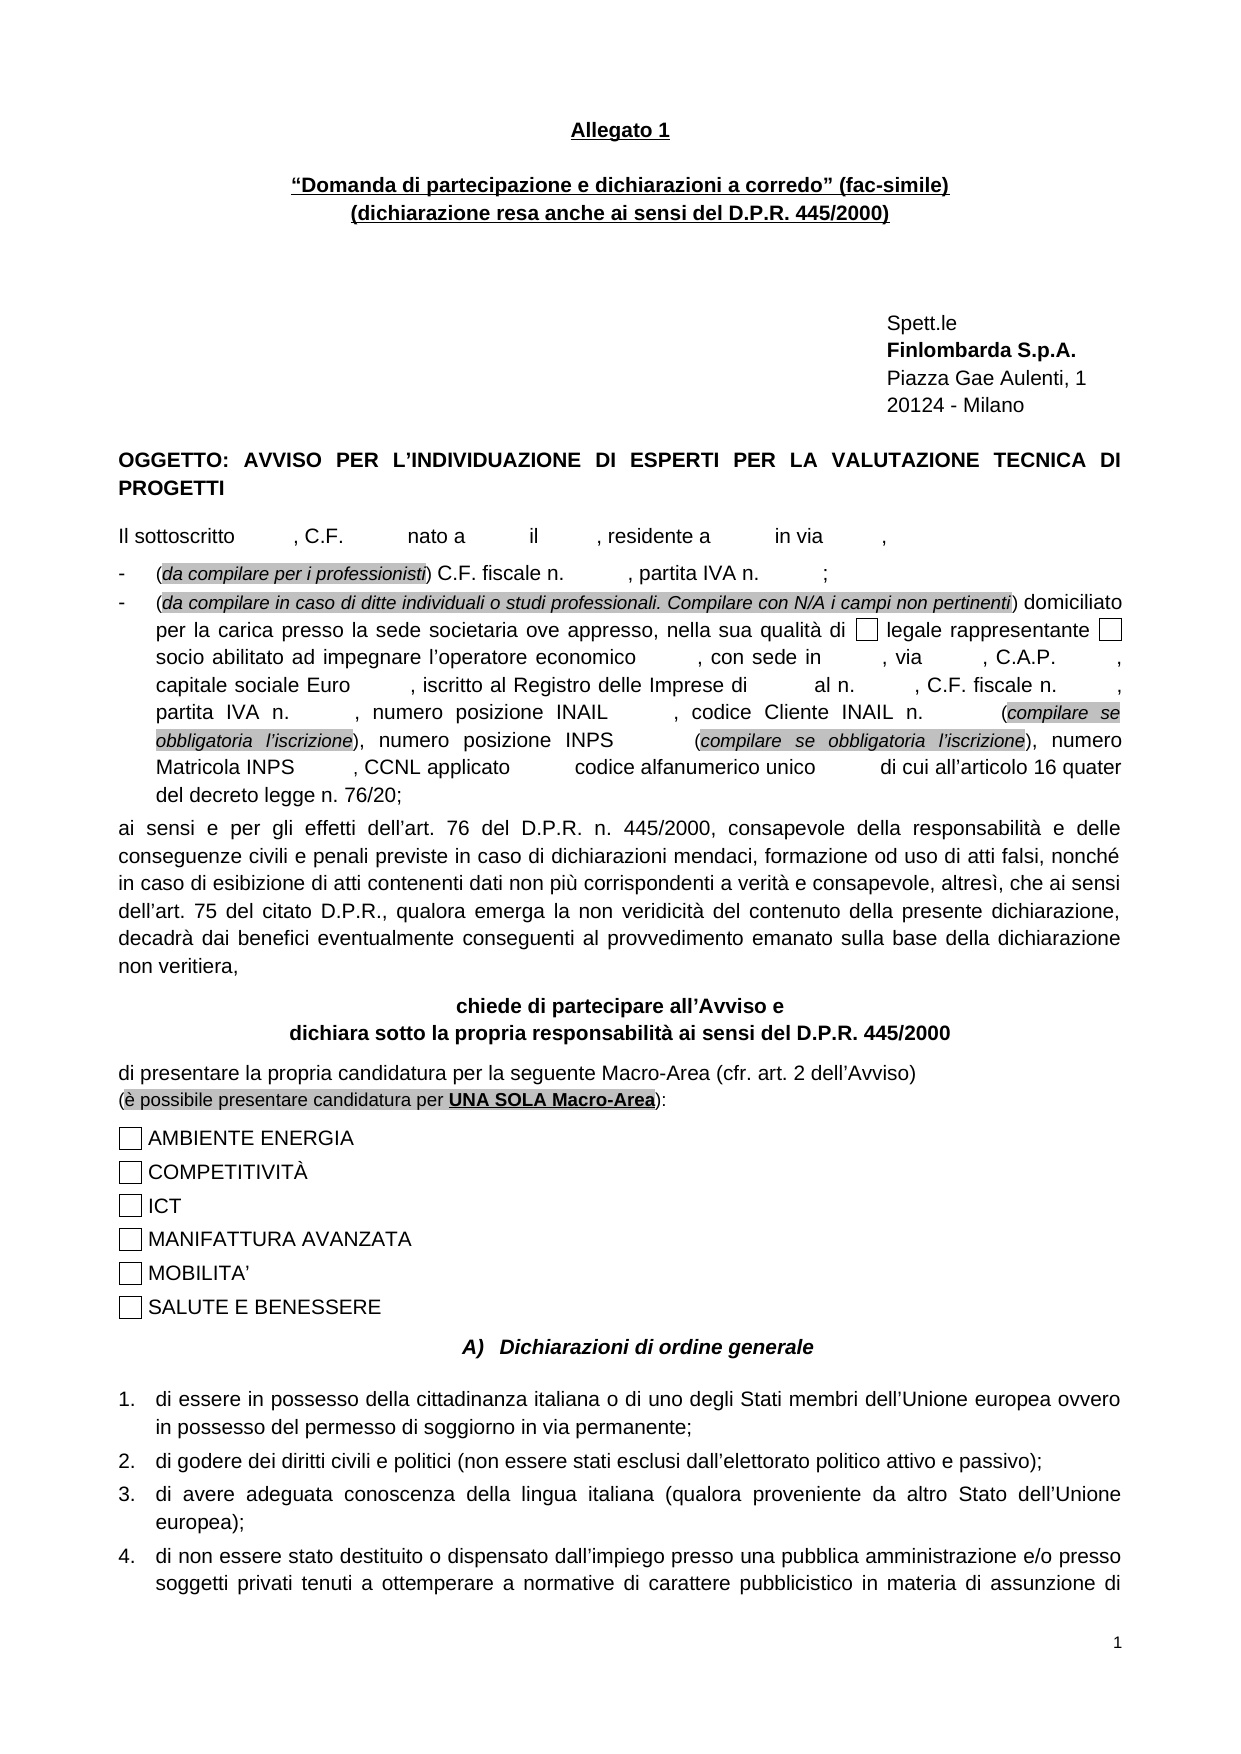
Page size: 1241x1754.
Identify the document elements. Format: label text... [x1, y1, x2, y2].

text ICT [118, 1193, 1122, 1217]
list (da compilare per i professionisti) C.F. fiscale n. , partita IVA n. ; [118, 558, 1122, 586]
text di presentare la propria candidatura per la seguente Macro-Area (cfr. art. 2 dell’Avviso) [118, 1061, 1122, 1085]
text Finlombarda S.p.A. [886, 338, 1122, 362]
text ai sensi e per gli effetti dell’art. 76 del D.P.R. n. 445/2000, consapevole della responsabilità e delle conseguenze civili e penali previste in caso di dichiarazioni mendaci, formazione od uso di atti falsi, nonché in caso di esibizione di atti contenenti dati non più corrispondenti a verità e consapevole, altresì, che ai sensi dell’art. 75 del citato D.P.R., qualora emerga la non veridicità del contenuto della presente dichiarazione, decadrà dai benefici eventualmente conseguenti al provvedimento emanato sulla base della dichiarazione non veritiera, [118, 816, 1122, 978]
text chiede di partecipare all’Avviso e [118, 994, 1122, 1018]
text AMBIENTE ENERGIA [118, 1126, 1122, 1150]
text 20124 - Milano [886, 393, 1122, 417]
text Piazza Gae Aulenti, 1 [886, 366, 1122, 389]
list Dichiarazioni di ordine generale [156, 1335, 1122, 1359]
text dichiara sotto la propria responsabilità ai sensi del D.P.R. 445/2000 [118, 1021, 1122, 1045]
text Allegato 1 [118, 118, 1122, 142]
text COMPETITIVITÀ [118, 1160, 1122, 1184]
text OGGETTO: AVVISO PER L’INDIVIDUAZIONE DI ESPERTI PER LA VALUTAZIONE TECNICA DI PROGETTI [118, 448, 1122, 499]
text Il sottoscritto , C.F. nato a il , residente a in via , [118, 524, 1122, 548]
text (è possibile presentare candidatura per UNA SOLA Macro-Area): [655, 1089, 1122, 1110]
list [118, 1543, 1122, 1595]
text (dichiarazione resa anche ai sensi del D.P.R. 445/2000) [118, 201, 1122, 224]
list di essere in possesso della cittadinanza italiana o di uno degli Stati membri dell’Unione europea ovvero in possesso del permesso di soggiorno in via permanente; [118, 1387, 1122, 1439]
list di godere dei diritti civili e politici (non essere stati esclusi dall’elettorato politico attivo e passivo); [118, 1448, 1122, 1472]
text “Domanda di partecipazione e dichiarazioni a corredo” (fac-simile) [118, 173, 1122, 197]
text MANIFATTURA AVANZATA [118, 1227, 1122, 1251]
text MOBILITA’ [118, 1261, 1122, 1285]
list di avere adeguata conoscenza della lingua italiana (qualora proveniente da altro Stato dell’Unione europea); [118, 1482, 1122, 1534]
list (da compilare in caso di ditte individuali o studi professionali. Compilare con N/A i campi non pertinenti) domiciliato per la carica presso la sede societaria ove appresso, nella sua qualità di legale rappresentante socio abilitato ad impegnare l’operatore economico , con sede in , via , C.A.P. , capitale sociale Euro , iscritto al Registro delle Imprese di al n. , C.F. fiscale n. , partita IVA n. , numero posizione INAIL , codice Cliente INAIL n. (compilare se obbligatoria l’iscrizione), numero posizione INPS (compilare se obbligatoria l’iscrizione), numero Matricola INPS , CCNL applicato codice alfanumerico unico di cui all’articolo 16 quater del decreto legge n. 76/20; [118, 590, 1122, 806]
text Spett.le [886, 311, 1122, 334]
text SALUTE E BENESSERE [118, 1295, 1122, 1319]
